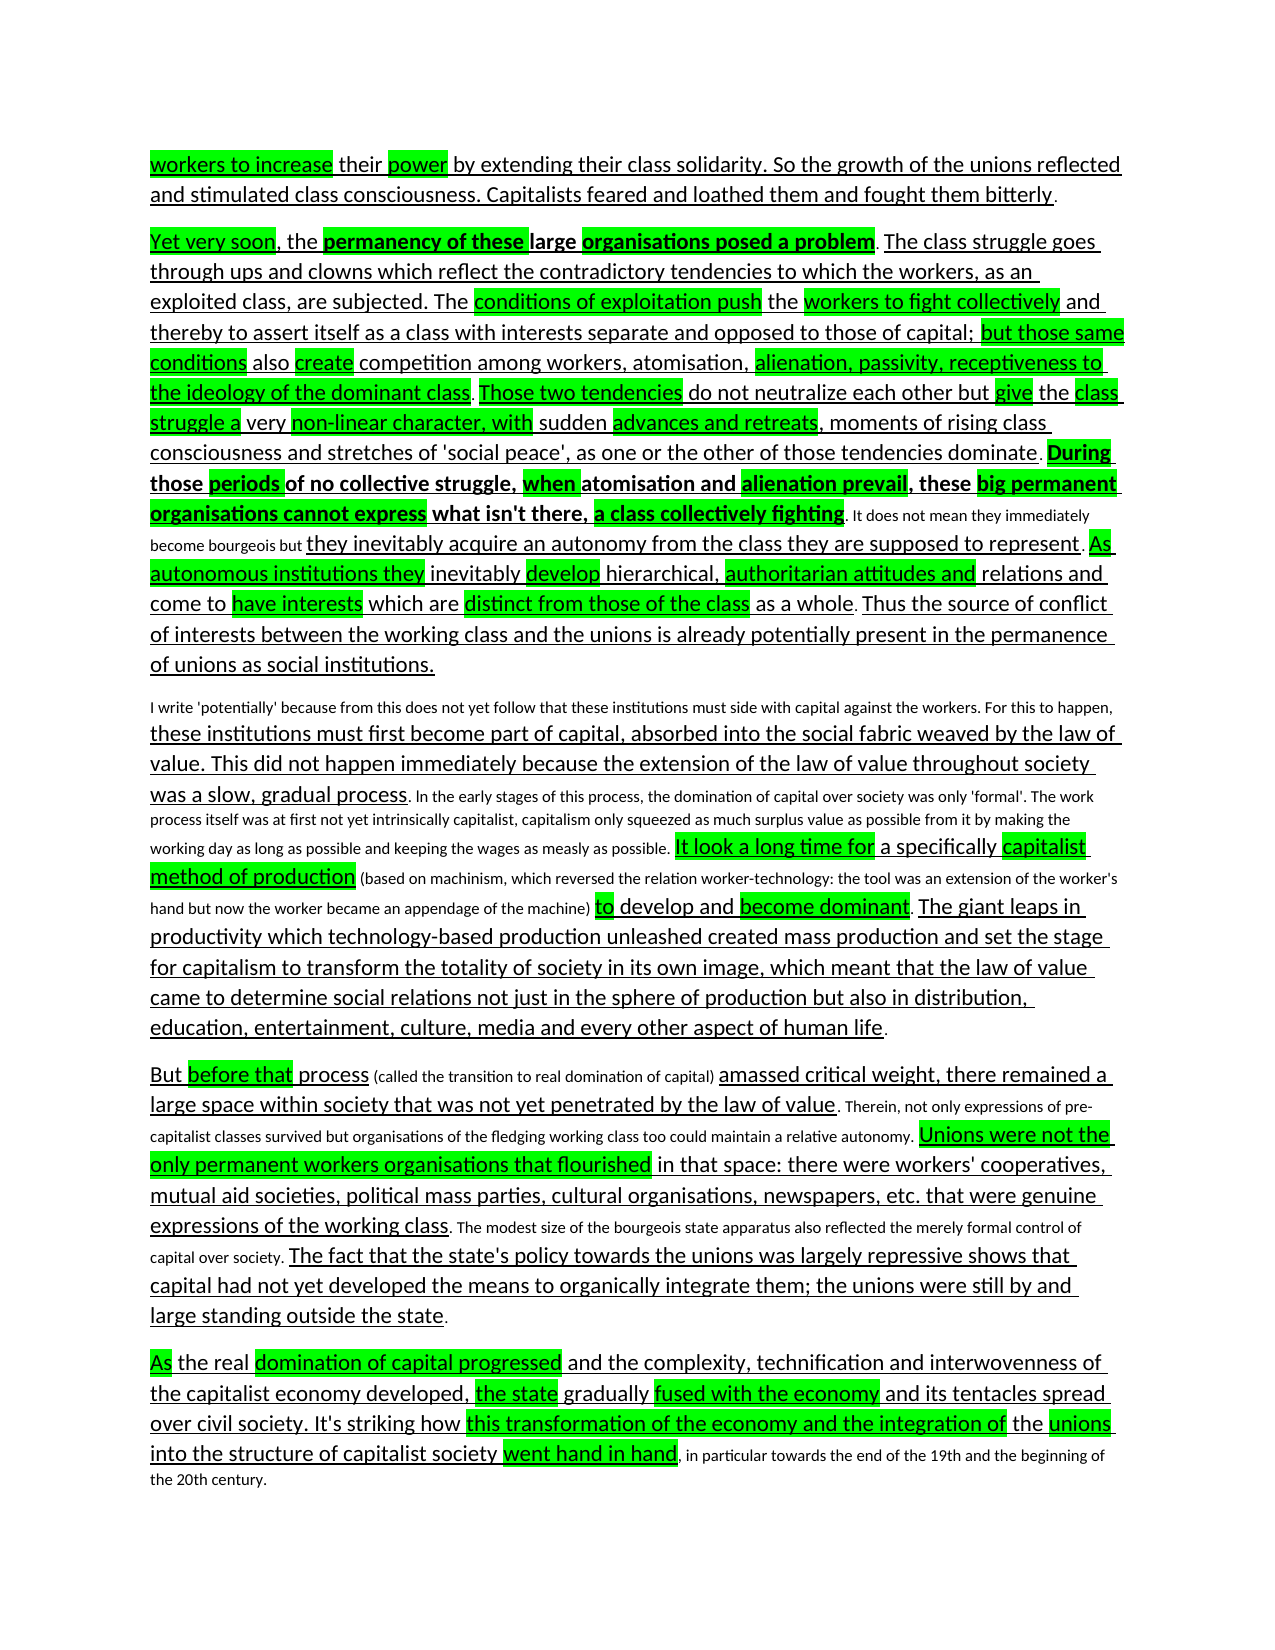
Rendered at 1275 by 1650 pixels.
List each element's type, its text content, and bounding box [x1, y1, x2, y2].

text Yet very soon, the permanency of these large organisations posed a problem. The class struggle goes through ups and clowns which reflect the contradictory tendencies to which the workers, as an exploited class, are subjected. The conditions of exploitation push the workers to fight collectively and thereby to assert itself as a class with interests separate and opposed to those of capital; but those same conditions also create competition among workers, atomisation, alienation, passivity, receptiveness to the ideology of the dominant class. Those two tendencies do not neutralize each other but give the class struggle a very non-linear character, with sudden advances and retreats, moments of rising class consciousness and stretches of 'social peace', as one or the other of those tendencies dominate. During those periods of no collective struggle, when atomisation and alienation prevail, these big permanent organisations cannot express what isn't there, a class collectively fighting. It does not mean they immediately become bourgeois but they inevitably acquire an autonomy from the class they are supposed to represent. As autonomous institutions they inevitably develop hierarchical, authoritarian attitudes and relations and come to have interests which are distinct from those of the class as a whole. Thus the source of conflict of interests between the working class and the unions is already potentially present in the permanence of unions as social institutions. [150, 227, 1125, 342]
text As the real domination of capital progressed and the complexity, technification and interwovenness of the capitalist economy developed, the state gradually fused with the economy and its tentacles spread over civil society. It's striking how this transformation of the economy and the integration of the unions into the structure of capitalist society went hand in hand, in particular towards the end of the 19th and the beginning of the 20th century. [150, 1348, 1125, 1489]
text But before that process (called the transition to real domination of capital) amassed critical weight, there remained a large space within society that was not yet penetrated by the law of value. Therein, not only expressions of pre-capitalist classes survived but organisations of the fledging working class too could maintain a relative autonomy. Unions were not the only permanent workers organisations that flourished in that space: there were workers' cooperatives, mutual aid societies, political mass parties, cultural organisations, newspapers, etc. that were genuine expressions of the working class. The modest size of the bourgeois state apparatus also reflected the merely formal control of capital over society. The fact that the state's policy towards the unions was largely repressive shows that capital had not yet developed the means to organically integrate them; the unions were still by and large standing outside the state. [150, 1060, 1125, 1330]
text Yet very soon, the permanency of these large organisations posed a problem. The class struggle goes through ups and clowns which reflect the contradictory tendencies to which the workers, as an exploited class, are subjected. The conditions of exploitation push the workers to fight collectively and thereby to assert itself as a class with interests separate and opposed to those of capital; but those same conditions also create competition among workers, atomisation, alienation, passivity, receptiveness to the ideology of the dominant class. Those two tendencies do not neutralize each other but give the class struggle a very non-linear character, with sudden advances and retreats, moments of rising class consciousness and stretches of 'social peace', as one or the other of those tendencies dominate. During those periods of no collective struggle, when atomisation and alienation prevail, these big permanent organisations cannot express what isn't there, a class collectively fighting. It does not mean they immediately become bourgeois but they inevitably acquire an autonomy from the class they are supposed to represent. As autonomous institutions they inevitably develop hierarchical, authoritarian attitudes and relations and come to have interests which are distinct from those of the class as a whole. Thus the source of conflict of interests between the working class and the unions is already potentially present in the permanence of unions as social institutions. [150, 343, 1125, 678]
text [150, 150, 1125, 208]
text I write 'potentially' because from this does not yet follow that these institutions must side with capital against the workers. For this to happen, these institutions must first become part of capital, absorbed into the social fabric weaved by the law of value. This did not happen immediately because the extension of the law of value throughout society was a slow, gradual process. ln the early stages of this process, the domination of capital over society was only 'formal'. The work process itself was at first not yet intrinsically capitalist, capitalism only squeezed as much surplus value as possible from it by making the working day as long as possible and keeping the wages as measly as possible. It look a long time for a specifically capitalist method of production (based on machinism, which reversed the relation worker-technology: the tool was an extension of the worker's hand but now the worker became an appendage of the machine) to develop and become dominant. The giant leaps in productivity which technology-based production unleashed created mass production and set the stage for capitalism to transform the totality of society in its own image, which meant that the law of value came to determine social relations not just in the sphere of production but also in distribution, education, entertainment, culture, media and every other aspect of human life. [150, 697, 1125, 1041]
